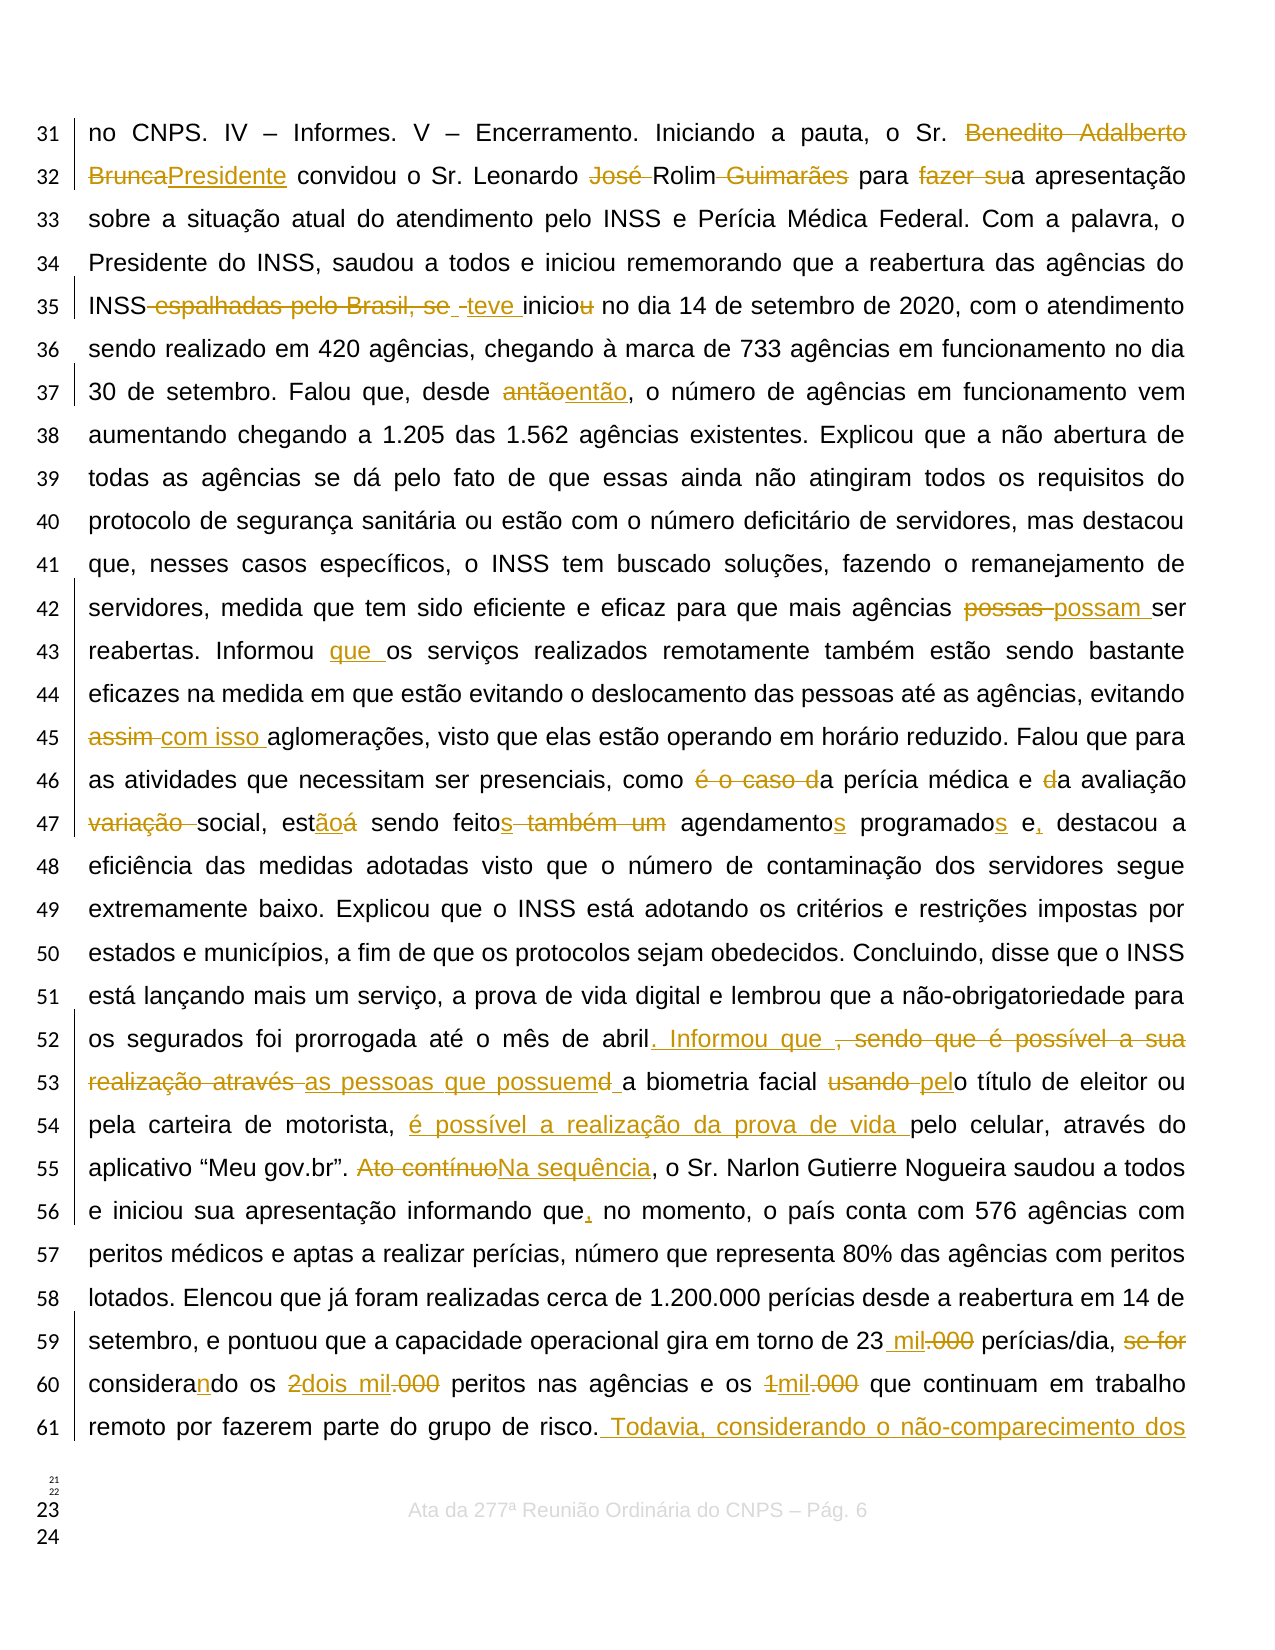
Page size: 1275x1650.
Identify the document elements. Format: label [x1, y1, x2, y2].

text [87, 118, 1186, 1441]
